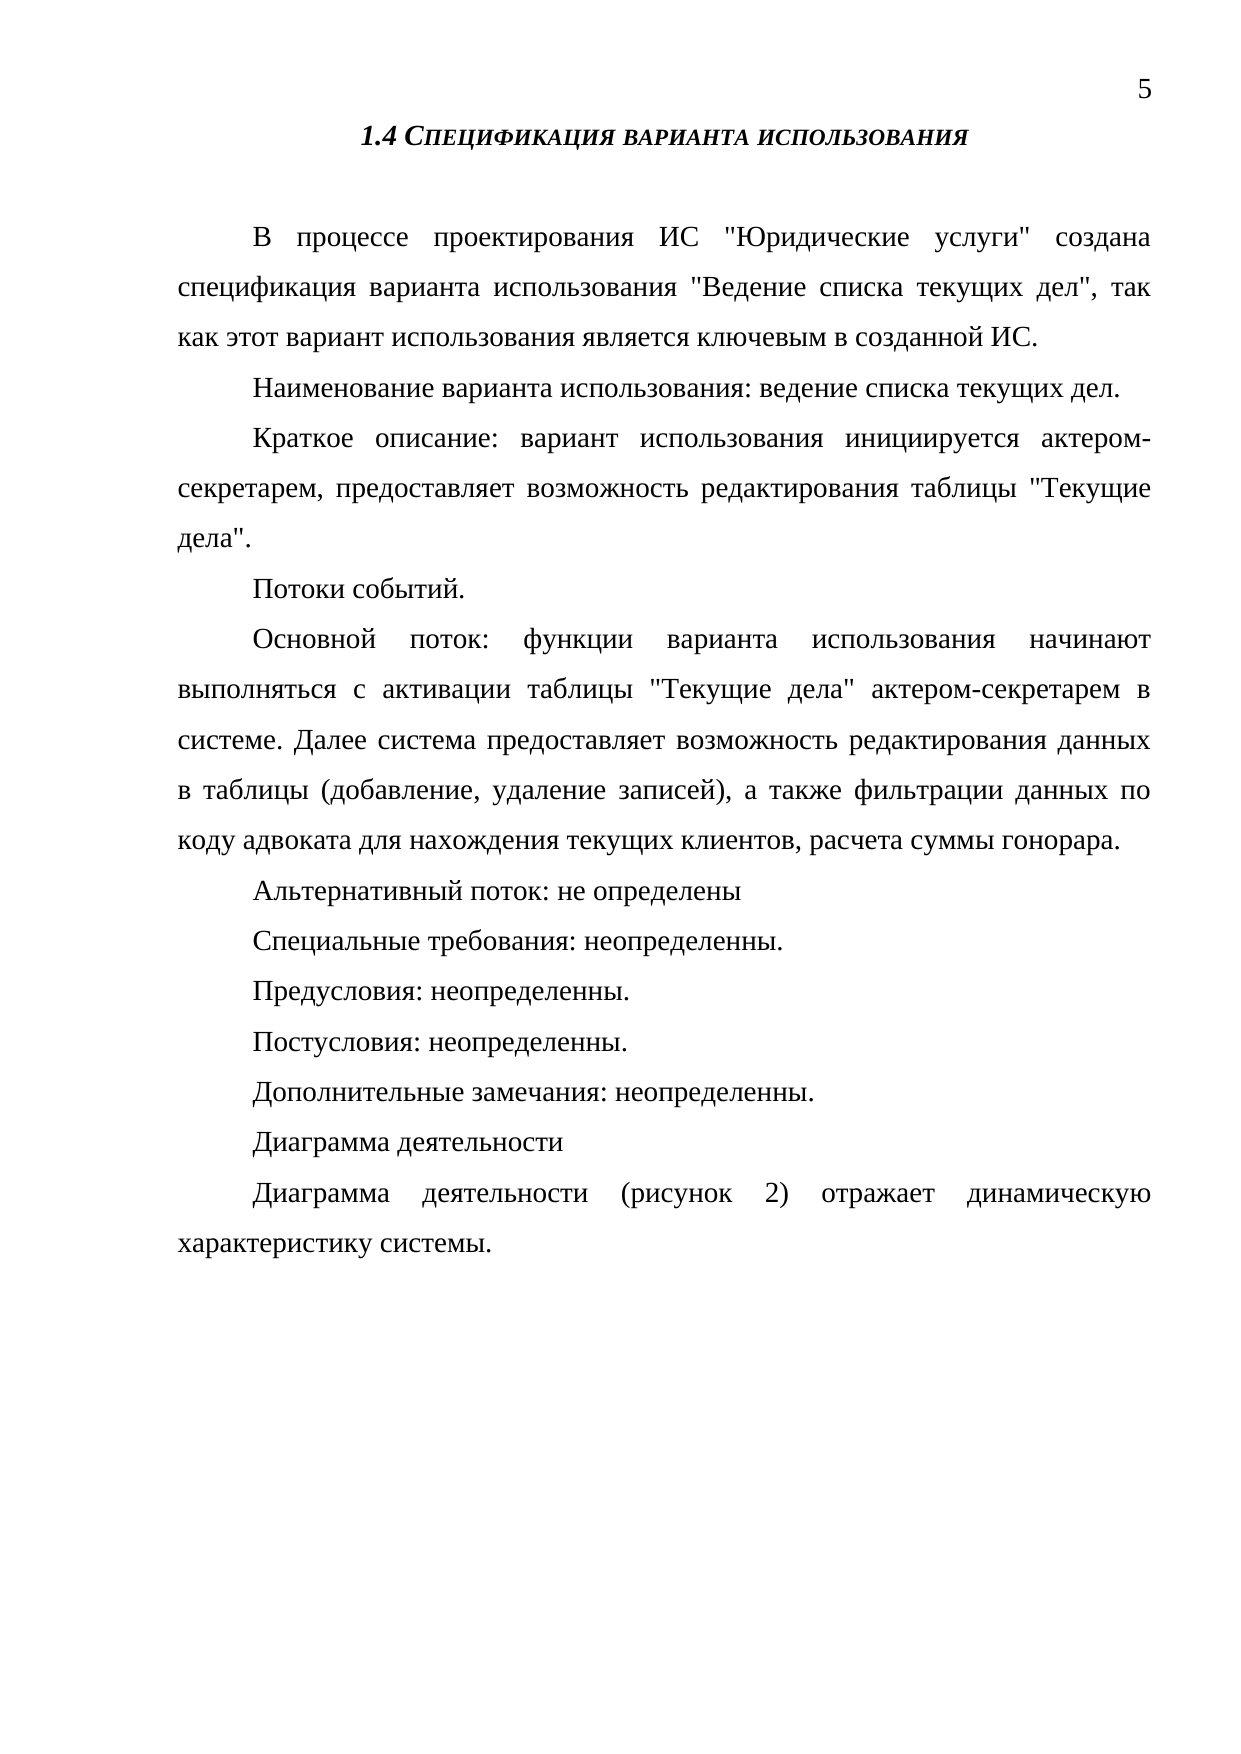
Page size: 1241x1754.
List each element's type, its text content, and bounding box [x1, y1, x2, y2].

text Диаграмма деятельности (рисунок 2) отражает динамическую характеристику системы. [177, 1175, 1152, 1258]
text Специальные требования: неопределенны. [177, 923, 1152, 957]
text Наименование варианта использования: ведение списка текущих дел. [177, 370, 1152, 403]
text Альтернативный поток: не определены [177, 873, 1152, 906]
text Основной поток: функции варианта использования начинают выполняться с активации таблицы "Текущие дела" актером-секретарем в системе. Далее система предоставляет возможность редактирования данных в таблицы (добавление, удаление записей), а также фильтрации данных по коду адвоката для нахождения текущих клиентов, расчета суммы гонорара. [177, 621, 1152, 856]
text Предусловия: неопределенны. [177, 973, 1152, 1007]
text В процессе проектирования ИС "Юридические услуги" создана спецификация варианта использования "Ведение списка текущих дел", так как этот вариант использования является ключевым в созданной ИС. [177, 219, 1152, 353]
text Постусловия: неопределенны. [177, 1024, 1152, 1057]
text Диаграмма деятельности [177, 1124, 1152, 1158]
text Дополнительные замечания: неопределенны. [177, 1074, 1152, 1108]
text Краткое описание: вариант использования инициируется актером-секретарем, предоставляет возможность редактирования таблицы "Текущие дела". [177, 420, 1152, 554]
text Потоки событий. [177, 571, 1152, 604]
subtitle 1.4 Спецификация варианта использования [177, 118, 1152, 152]
